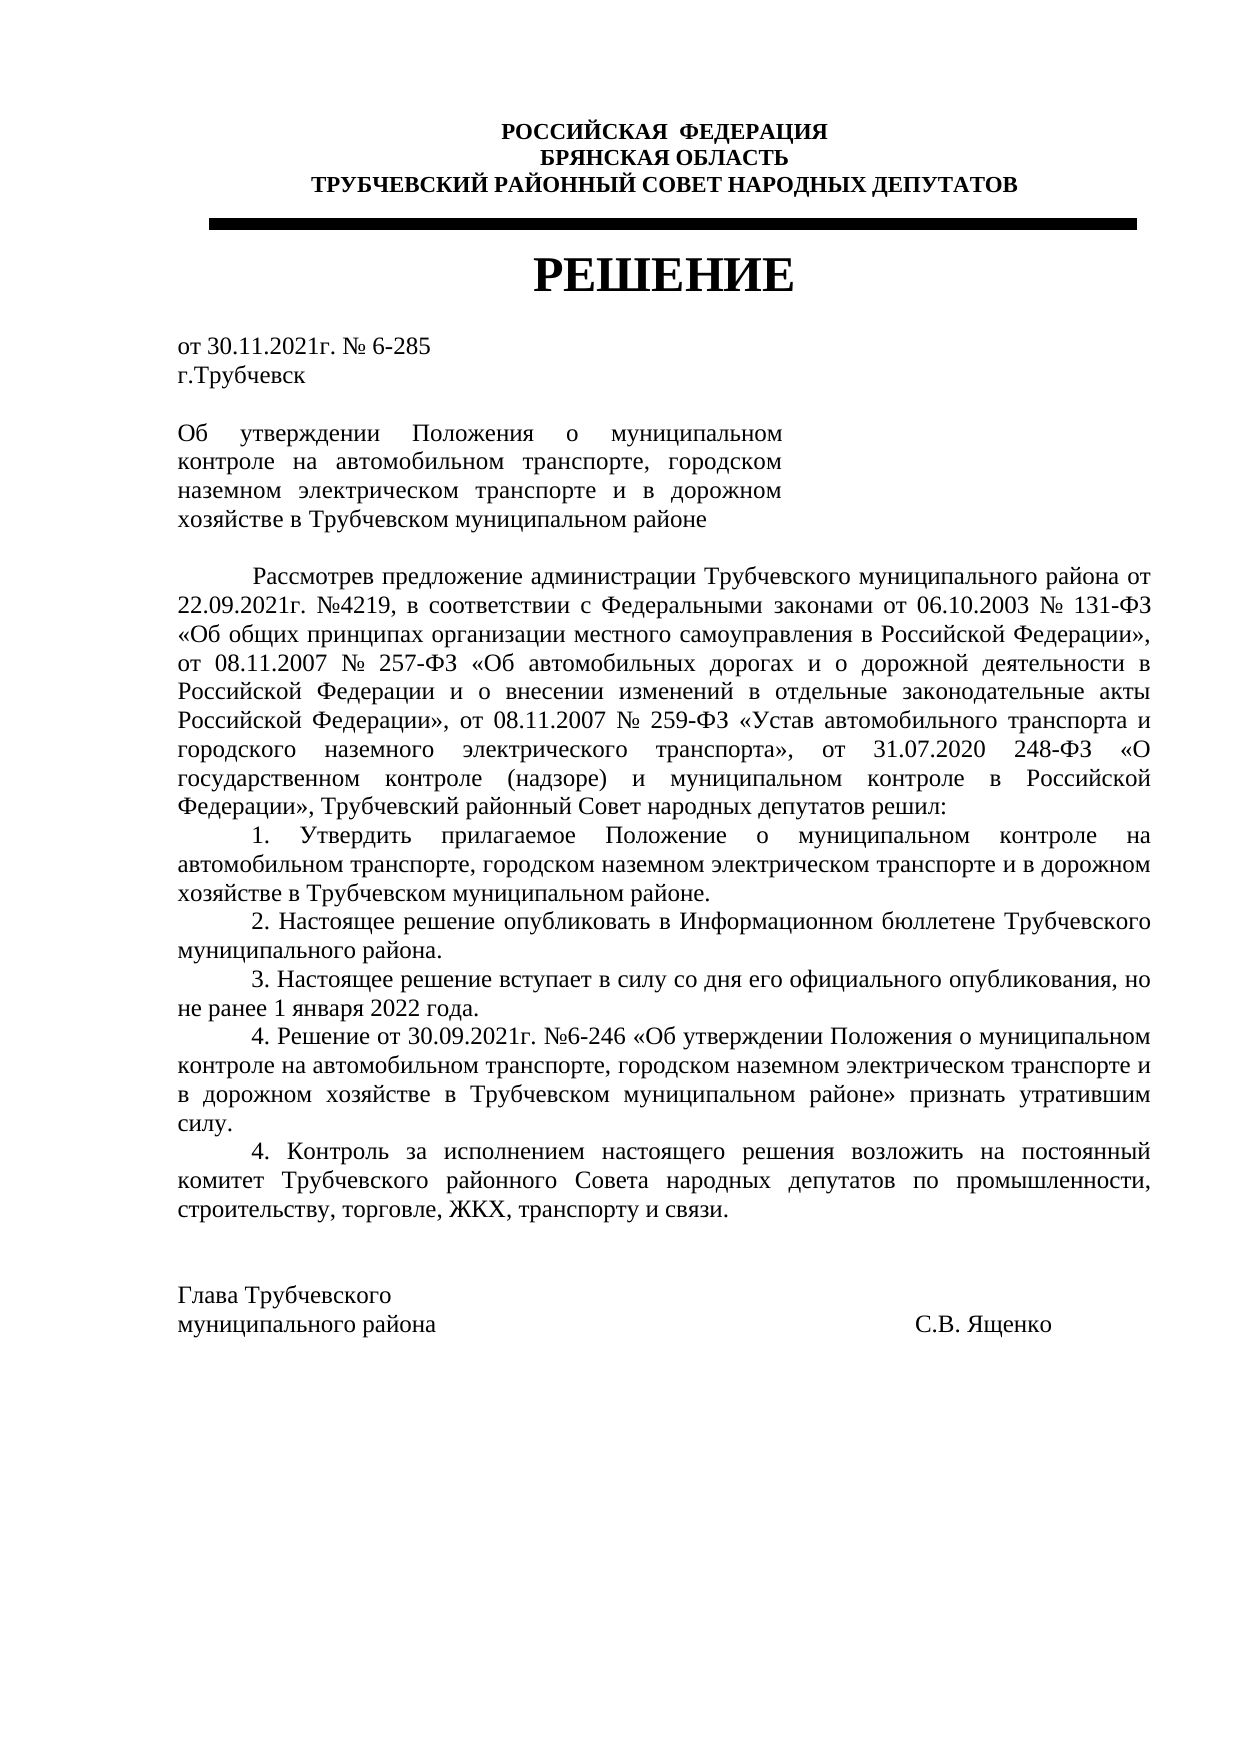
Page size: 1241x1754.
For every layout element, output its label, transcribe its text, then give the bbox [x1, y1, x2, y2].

text Об утверждении Положения о муниципальном контроле на автомобильном транспорте, городском наземном электрическом транспорте и в дорожном хозяйстве в Трубчевском муниципальном районе [177, 418, 783, 533]
text 2. Настоящее решение опубликовать в Информационном бюллетене Трубчевского муниципального района. [177, 906, 1152, 964]
text от 30.11.2021г. № 6-285 [177, 331, 1152, 360]
text г.Трубчевск [177, 360, 1152, 389]
text Глава Трубчевского [177, 1280, 1152, 1309]
text 3. Настоящее решение вступает в силу со дня его официального опубликования, но не ранее 1 января 2022 года. [177, 964, 1152, 1021]
text ТРУБЧЕВСКИЙ РАЙОННЫЙ СОВЕТ НАРОДНЫХ ДЕПУТАТОВ [177, 171, 1152, 197]
text РЕШЕНИЕ [177, 245, 1152, 303]
text муниципального района С.В. Ященко [177, 1309, 1152, 1338]
text РОССИЙСКАЯ ФЕДЕРАЦИЯ [177, 118, 1152, 144]
text 4. Решение от 30.09.2021г. №6-246 «Об утверждении Положения о муниципальном контроле на автомобильном транспорте, городском наземном электрическом транспорте и в дорожном хозяйстве в Трубчевском муниципальном районе» признать утратившим силу. [177, 1021, 1152, 1136]
text БРЯНСКАЯ ОБЛАСТЬ [177, 144, 1152, 171]
text 1. Утвердить прилагаемое Положение о муниципальном контроле на автомобильном транспорте, городском наземном электрическом транспорте и в дорожном хозяйстве в Трубчевском муниципальном районе. [177, 820, 1152, 906]
text Рассмотрев предложение администрации Трубчевского муниципального района от 22.09.2021г. №4219, в соответствии с Федеральными законами от 06.10.2003 № 131-ФЗ «Об общих принципах организации местного самоуправления в Российской Федерации», от 08.11.2007 № 257-ФЗ «Об автомобильных дорогах и о дорожной деятельности в Российской Федерации и о внесении изменений в отдельные законодательные акты Российской Федерации», от 08.11.2007 № 259-ФЗ «Устав автомобильного транспорта и городского наземного электрического транспорта», от 31.07.2020 248-ФЗ «О государственном контроле (надзоре) и муниципальном контроле в Российской Федерации», Трубчевский районный Совет народных депутатов решил: [177, 561, 1152, 820]
text 4. Контроль за исполнением настоящего решения возложить на постоянный комитет Трубчевского районного Совета народных депутатов по промышленности, строительству, торговле, ЖКХ, транспорту и связи. [177, 1136, 1152, 1223]
